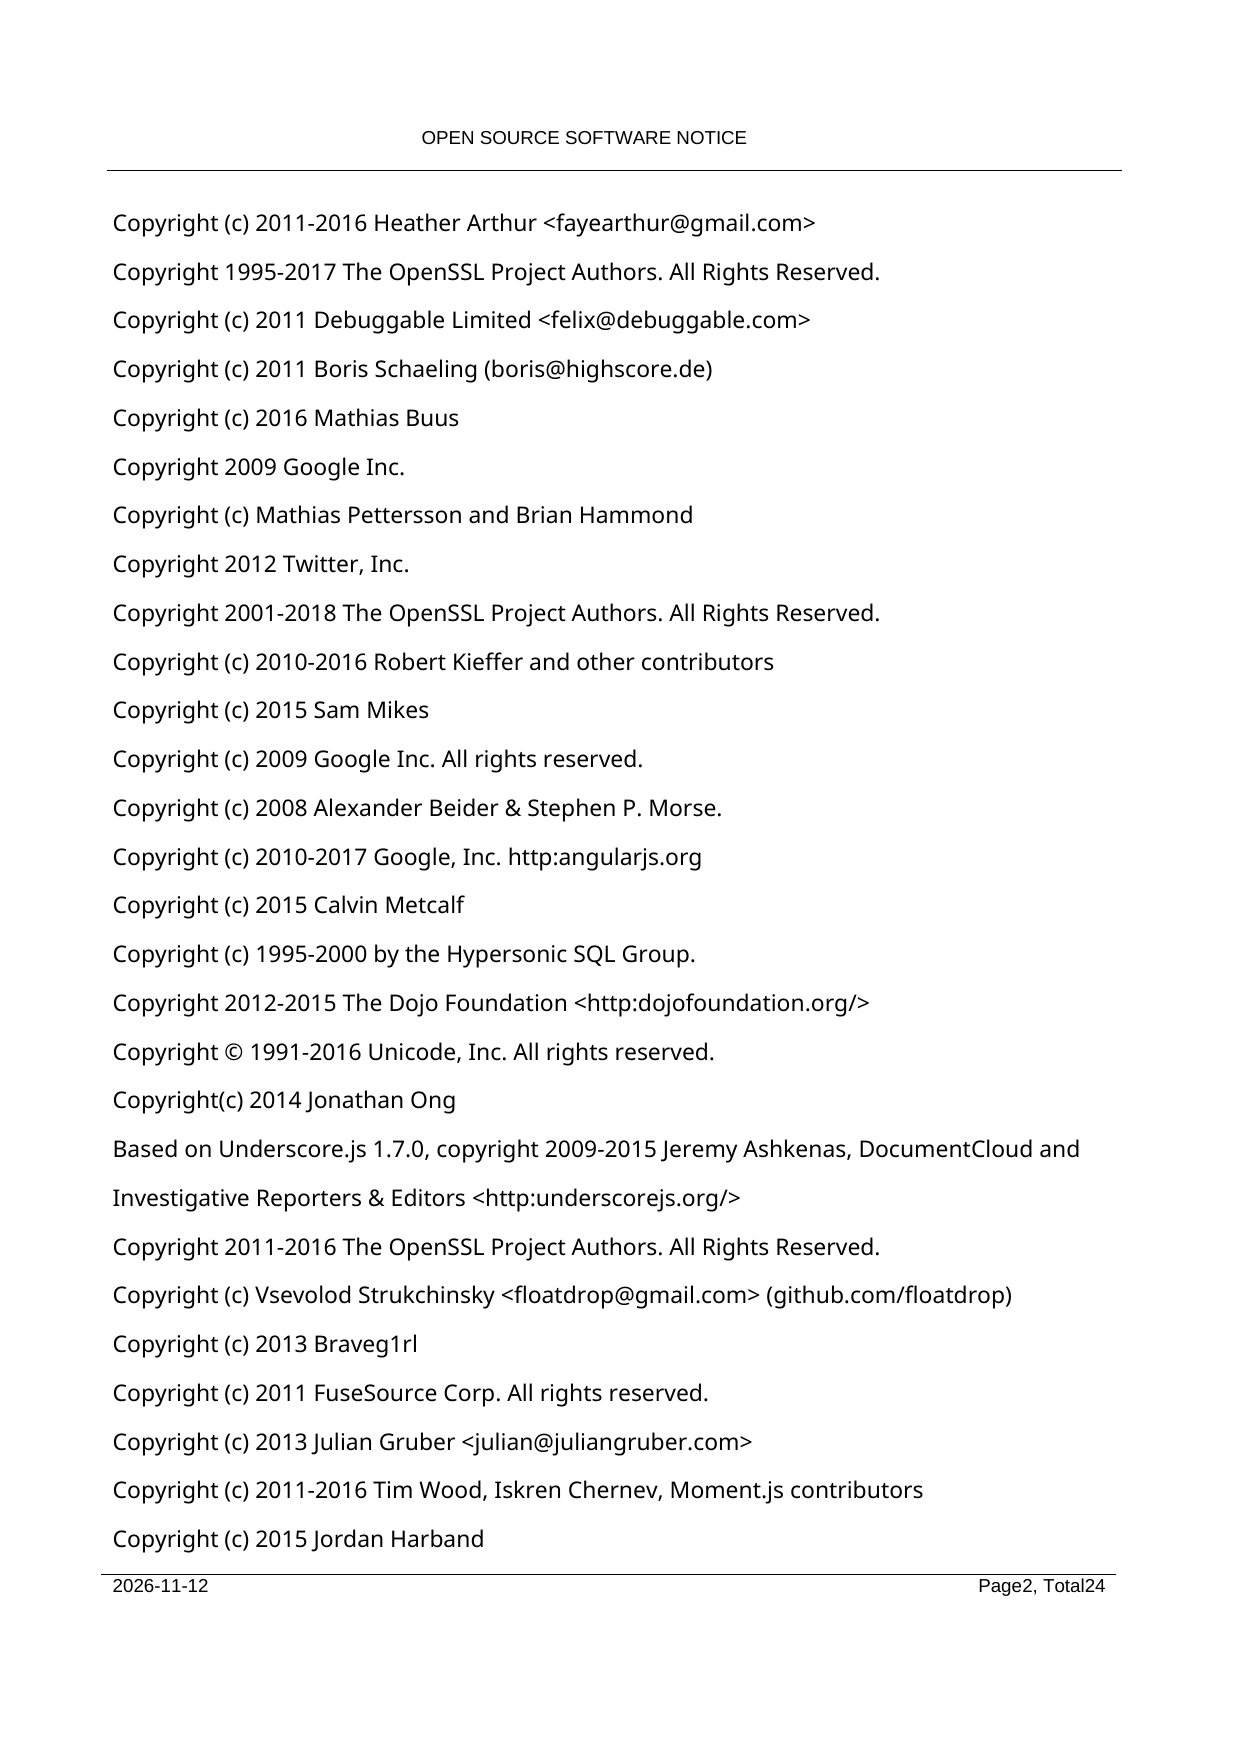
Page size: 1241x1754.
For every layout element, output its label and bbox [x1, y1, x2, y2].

text [112, 206, 1128, 1555]
